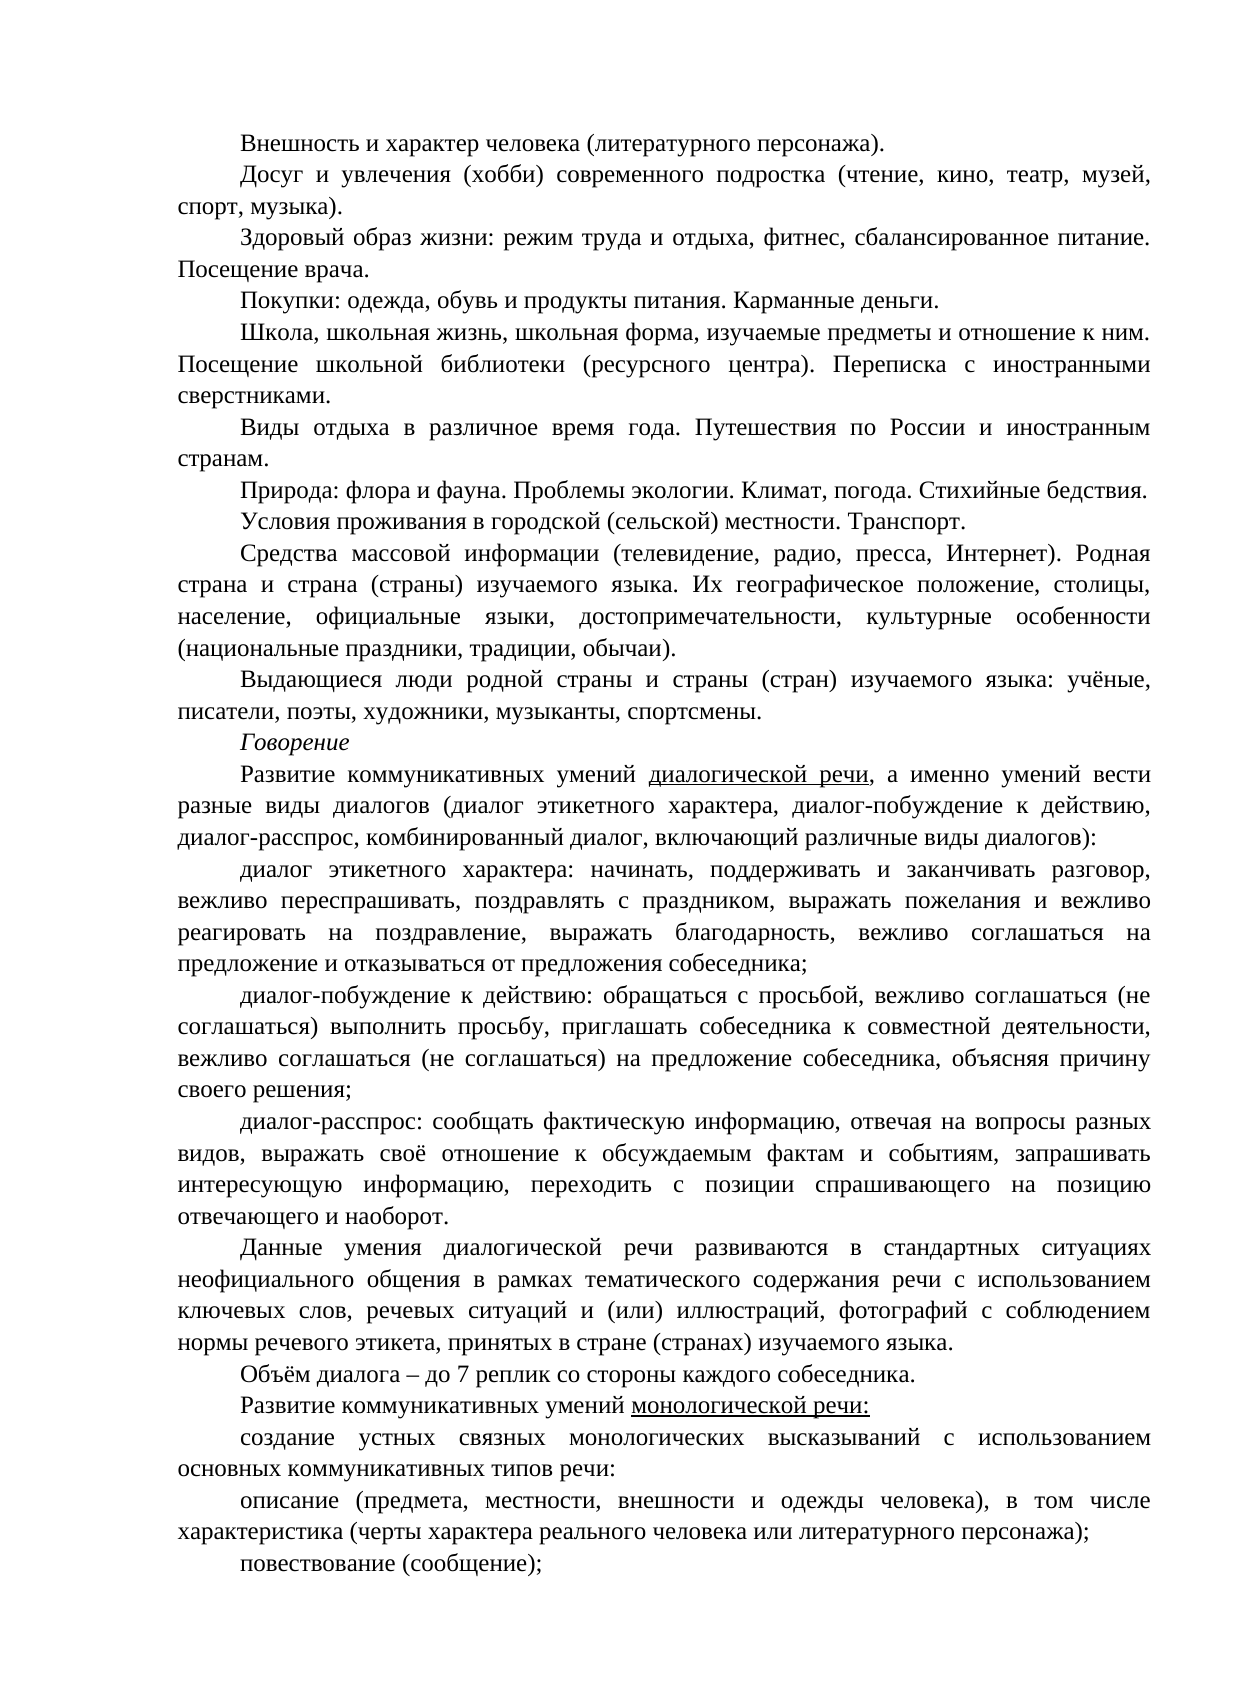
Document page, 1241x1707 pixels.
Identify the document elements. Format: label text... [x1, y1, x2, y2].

text Говорение [177, 727, 1152, 756]
text Условия проживания в городской (сельской) местности. Транспорт. [177, 506, 1152, 535]
text Школа, школьная жизнь, школьная форма, изучаемые предметы и отношение к ним. Посещение школьной библиотеки (ресурсного центра). Переписка с иностранными сверстниками. [177, 317, 1152, 409]
text Природа: флора и фауна. Проблемы экологии. Климат, погода. Стихийные бедствия. [177, 475, 1152, 504]
text Развитие коммуникативных умений монологической речи: [177, 1390, 1152, 1419]
text повествование (сообщение); [177, 1548, 1152, 1577]
text Внешность и характер человека (литературного персонажа). [177, 128, 1152, 156]
text диалог-расспрос: сообщать фактическую информацию, отвечая на вопросы разных видов, выражать своё отношение к обсуждаемым фактам и событиям, запрашивать интересующую информацию, переходить с позиции спрашивающего на позицию отвечающего и наоборот. [177, 1106, 1152, 1229]
text Объём диалога – до 7 реплик со стороны каждого собеседника. [177, 1359, 1152, 1387]
text Средства массовой информации (телевидение, радио, пресса, Интернет). Родная страна и страна (страны) изучаемого языка. Их географическое положение, столицы, население, официальные языки, достопримечательности, культурные особенности (национальные праздники, традиции, обычаи). [177, 538, 1152, 661]
text Здоровый образ жизни: режим труда и отдыха, фитнес, сбалансированное питание. Посещение врача. [177, 222, 1152, 283]
text Выдающиеся люди родной страны и страны (стран) изучаемого языка: учёные, писатели, поэты, художники, музыканты, спортсмены. [177, 664, 1152, 724]
text Развитие коммуникативных умений диалогической речи, а именно умений вести разные виды диалогов (диалог этикетного характера, диалог-побуждение к действию, диалог-расспрос, комбинированный диалог, включающий различные виды диалогов): [177, 759, 1152, 851]
text диалог этикетного характера: начинать, поддерживать и заканчивать разговор, вежливо переспрашивать, поздравлять с праздником, выражать пожелания и вежливо реагировать на поздравление, выражать благодарность, вежливо соглашаться на предложение и отказываться от предложения собеседника; [177, 854, 1152, 977]
text Данные умения диалогической речи развиваются в стандартных ситуациях неофициального общения в рамках тематического содержания речи с использованием ключевых слов, речевых ситуаций и (или) иллюстраций, фотографий с соблюдением нормы речевого этикета, принятых в стране (странах) изучаемого языка. [177, 1232, 1152, 1356]
text создание устных связных монологических высказываний с использованием основных коммуникативных типов речи: [177, 1422, 1152, 1482]
text диалог-побуждение к действию: обращаться с просьбой, вежливо соглашаться (не соглашаться) выполнить просьбу, приглашать собеседника к совместной деятельности, вежливо соглашаться (не соглашаться) на предложение собеседника, объясняя причину своего решения; [177, 980, 1152, 1103]
text Досуг и увлечения (хобби) современного подростка (чтение, кино, театр, музей, спорт, музыка). [177, 159, 1152, 219]
text описание (предмета, местности, внешности и одежды человека), в том числе характеристика (черты характера реального человека или литературного персонажа); [177, 1485, 1152, 1545]
text Покупки: одежда, обувь и продукты питания. Карманные деньги. [177, 286, 1152, 314]
text Виды отдыха в различное время года. Путешествия по России и иностранным странам. [177, 412, 1152, 472]
